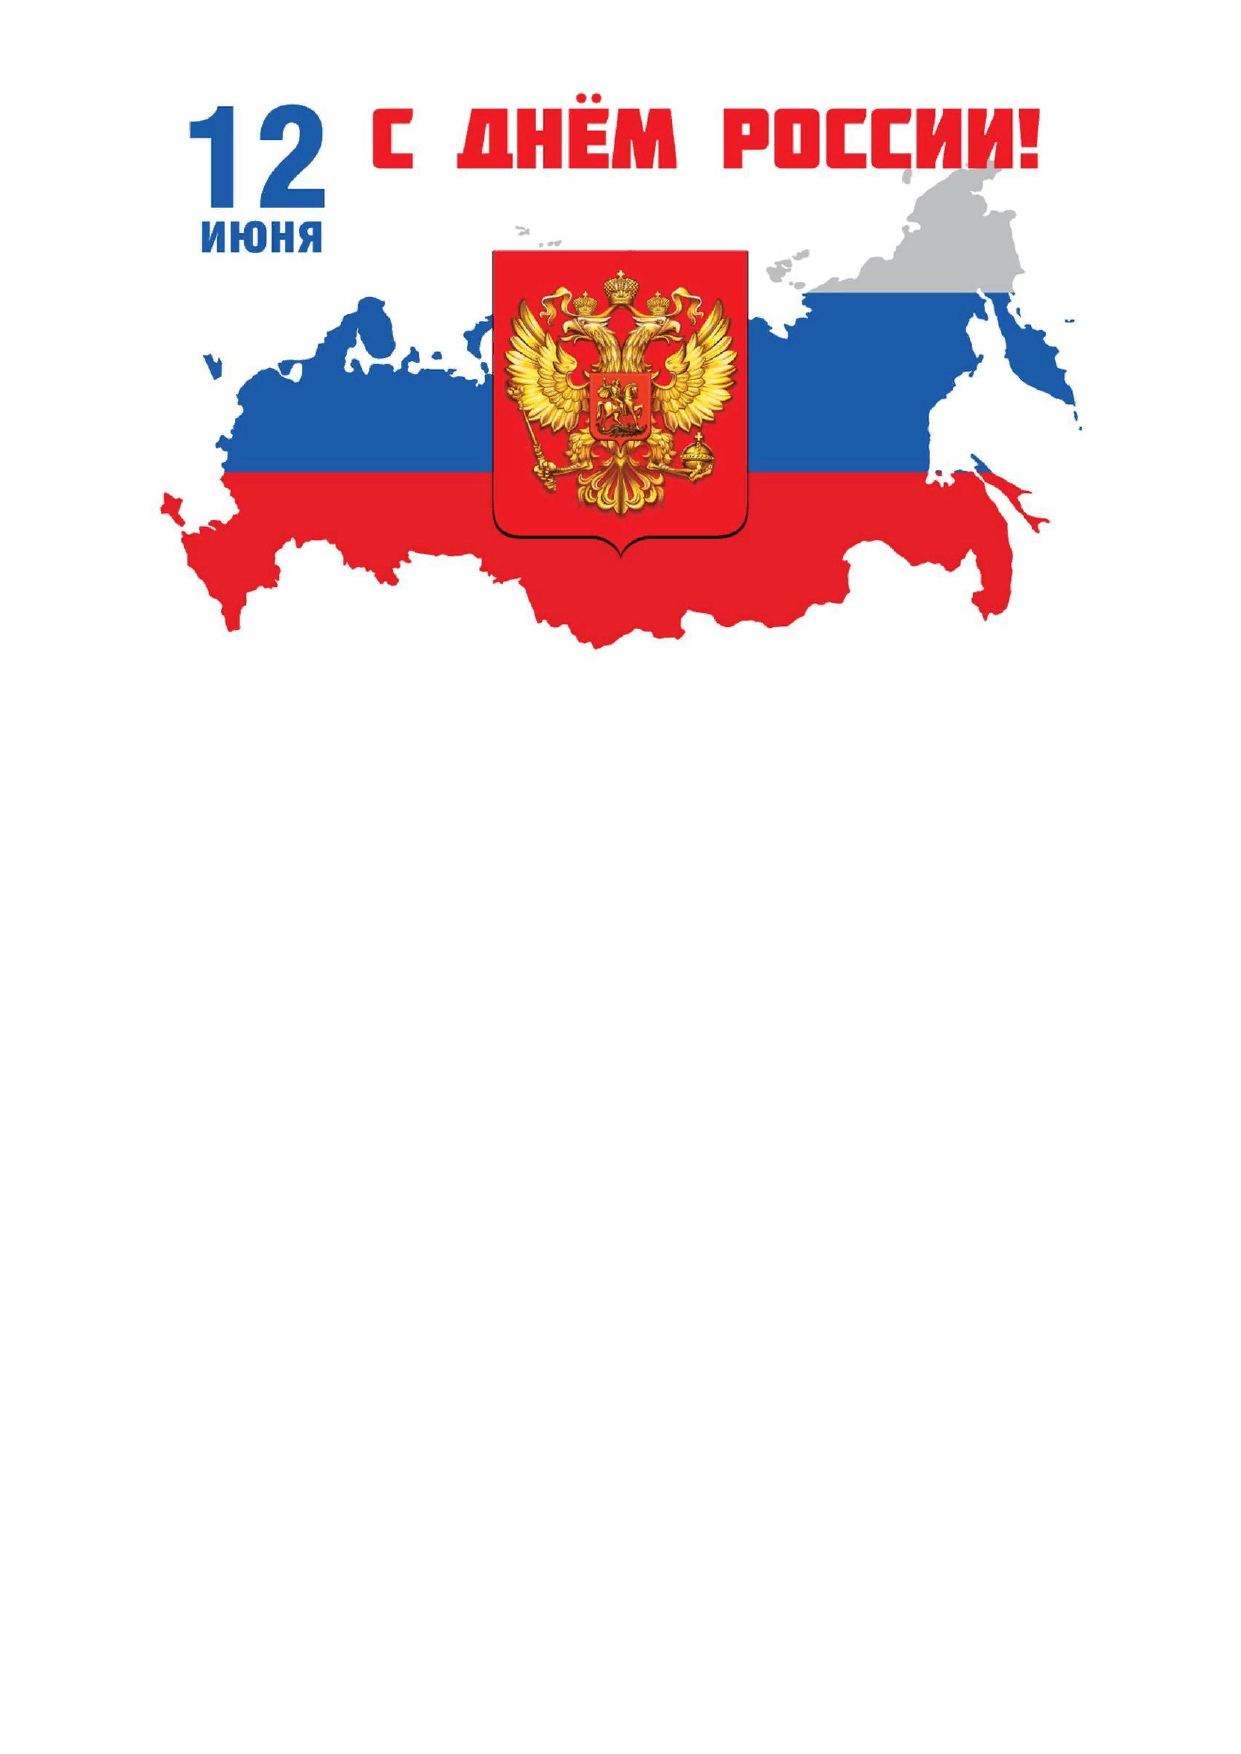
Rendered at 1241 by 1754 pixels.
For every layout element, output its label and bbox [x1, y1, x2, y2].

picture [150, 72, 1090, 737]
